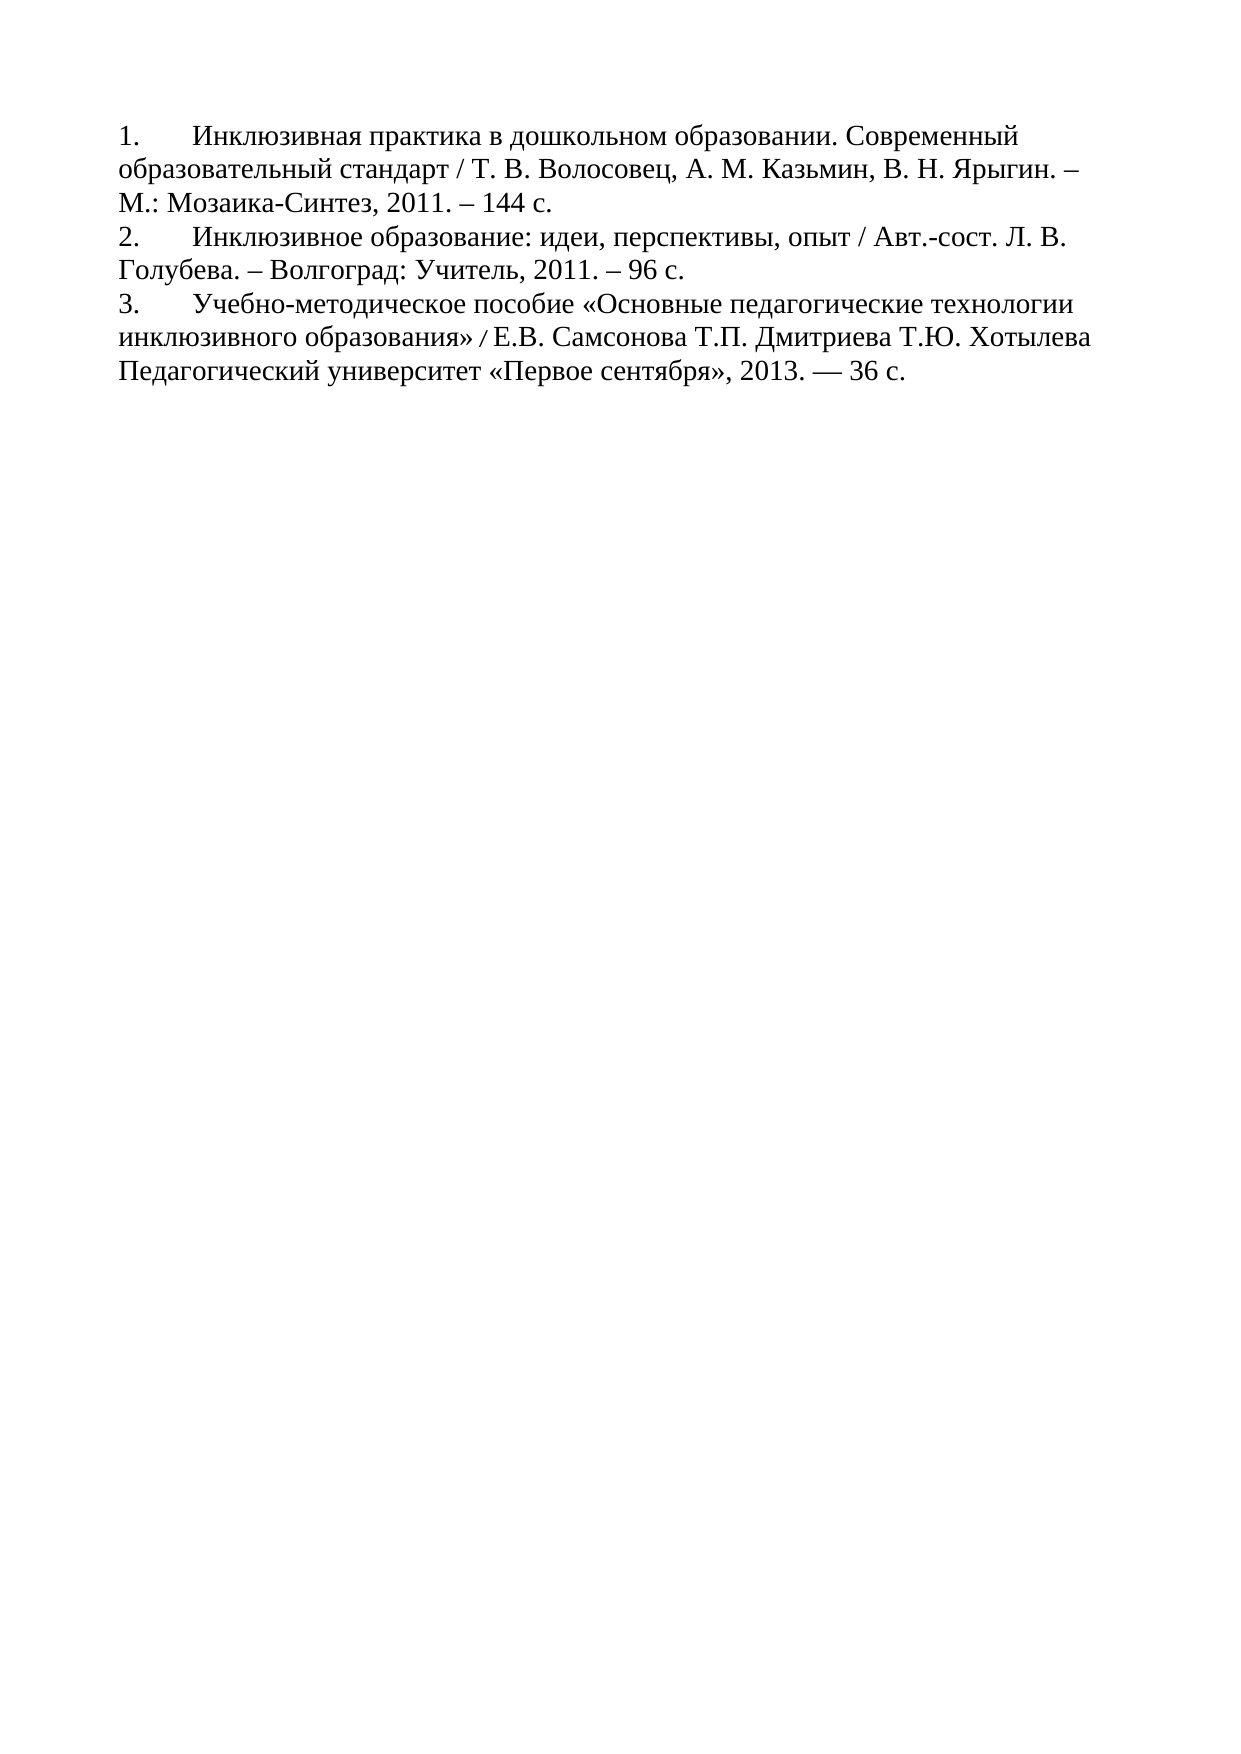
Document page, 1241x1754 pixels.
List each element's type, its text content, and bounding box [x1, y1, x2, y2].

list Инклюзивное образование: идеи, перспективы, опыт / Авт.-сост. Л. В. Голубева. – Волгоград: Учитель, 2011. – 96 с. [118, 219, 1122, 286]
list Инклюзивная практика в дошкольном образовании. Современный образовательный стандарт / Т. В. Волосовец, А. М. Казьмин, В. Н. Ярыгин. – М.: Мозаика-Синтез, 2011. – 144 с. [118, 118, 1122, 219]
list Учебно-методическое пособие «Основные педагогические технологии инклюзивного образования» / Е.В. Самсонова Т.П. Дмитриева Т.Ю. Хотылева Педагогический университет «Первое сентября», 2013. — 36 с. [118, 286, 1122, 386]
